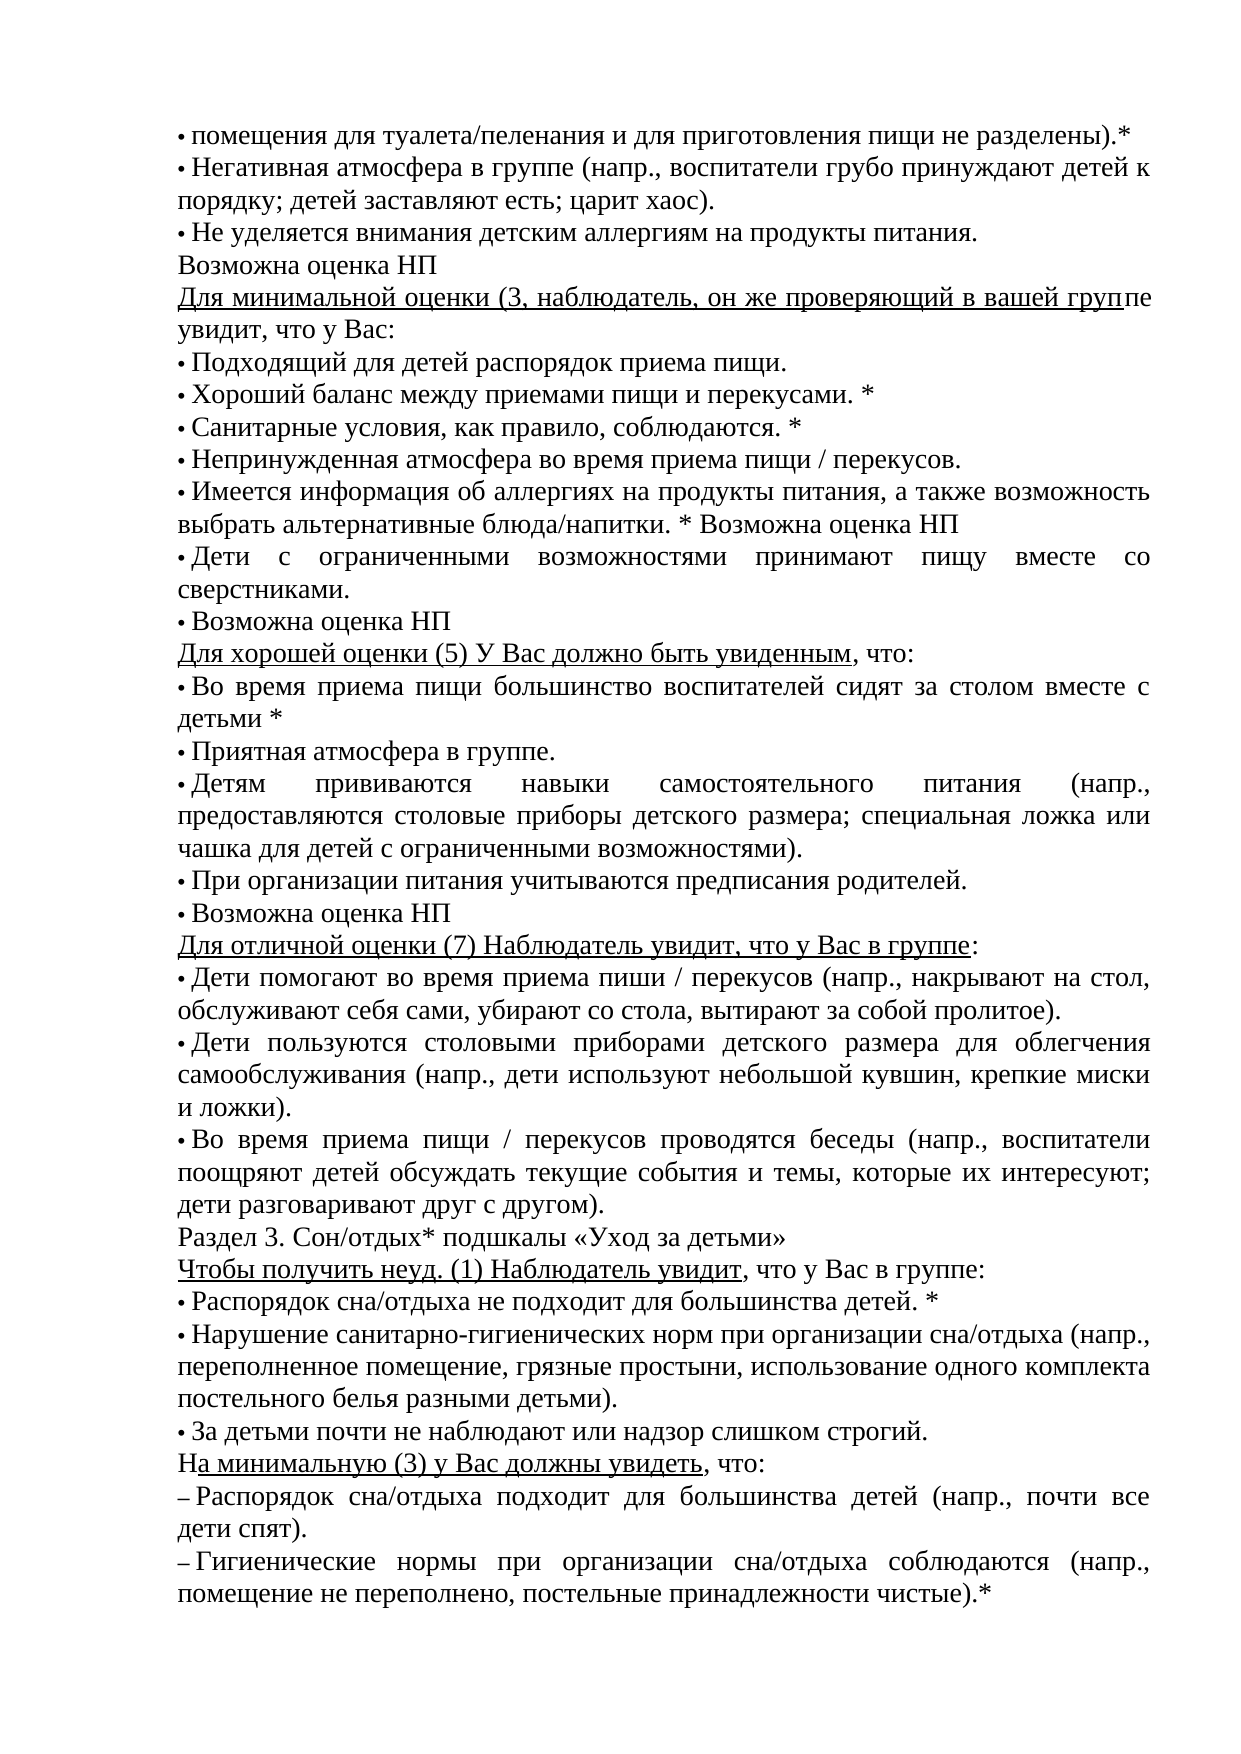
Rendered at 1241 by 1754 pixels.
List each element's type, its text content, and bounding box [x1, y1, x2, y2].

text • Непринужденная атмосфера во время приема пищи / перекусов. [177, 442, 1152, 474]
text Возможна оценка НП [177, 248, 1152, 280]
text • Дети помогают во время приема пиши / перекусов (напр., накрывают на стол, обслуживают себя сами, убирают со стола, вытирают за собой пролитое). [177, 960, 1152, 1025]
text • Возможна оценка НП [177, 604, 1152, 636]
text • Хороший баланс между приемами пищи и перекусами. * [177, 377, 1152, 410]
text • За детьми почти не наблюдают или надзор слишком строгий. [177, 1414, 1152, 1446]
text • Дети пользуются столовыми приборами детского размера для облегчения самообслуживания (напр., дети используют небольшой кувшин, крепкие миски и ложки). [177, 1025, 1152, 1122]
text Для хорошей оценки (5) У Вас должно быть увиденным, что: [177, 636, 1152, 669]
text Для отличной оценки (7) Наблюдатель увидит, что у Вас в группе: [177, 928, 1152, 960]
text • Приятная атмосфера в группе. [177, 734, 1152, 766]
text • Возможна оценка НП [177, 896, 1152, 928]
text – Гигиенические нормы при организации сна/отдыха соблюдаются (напр., помещение не переполнено, постельные принадлежности чистые).* [177, 1543, 1152, 1608]
text • Нарушение санитарно-гигиенических норм при организации сна/отдыха (напр., переполненное помещение, грязные простыни, использование одного комплекта постельного белья разными детьми). [177, 1317, 1152, 1414]
text • При организации питания учитываются предписания родителей. [177, 863, 1152, 896]
text • Санитарные условия, как правило, соблюдаются. * [177, 410, 1152, 442]
text – Распорядок сна/отдыха подходит для большинства детей (напр., почти все дети спят). [177, 1479, 1152, 1543]
text • Детям прививаются навыки самостоятельного питания (напр., предоставляются столовые приборы детского размера; специальная ложка или чашка для детей с ограниченными возможностями). [177, 766, 1152, 863]
text • Подходящий для детей распорядок приема пищи. [177, 345, 1152, 377]
text • Дети с ограниченными возможностями принимают пищу вместе со сверстниками. [177, 539, 1152, 604]
text • Не уделяется внимания детским аллергиям на продукты питания. [177, 215, 1152, 248]
text • Во время приема пищи большинство воспитателей сидят за столом вместе с детьми * [177, 669, 1152, 734]
text • помещения для туалета/пеленания и для приготовления пищи не разделены).* [177, 118, 1152, 151]
text • Негативная атмосфера в группе (напр., воспитатели грубо принуждают детей к порядку; детей заставляют есть; царит хаос). [177, 151, 1152, 215]
text • Распорядок сна/отдыха не подходит для большинства детей. * [177, 1284, 1152, 1317]
text Чтобы получить неуд. (1) Наблюдатель увидит, что у Вас в группе: [177, 1252, 1152, 1284]
text • Имеется информация об аллергиях на продукты питания, а также возможность выбрать альтернативные блюда/напитки. * Возможна оценка НП [177, 474, 1152, 539]
text На минимальную (3) у Вас должны увидеть, что: [177, 1446, 1152, 1479]
text Для минимальной оценки (3, наблюдатель, он же проверяющий в вашей группе увидит, что у Вас: [177, 280, 1152, 345]
text • Во время приема пищи / перекусов проводятся беседы (напр., воспитатели поощряют детей обсуждать текущие события и темы, которые их интересуют; дети разговаривают друг с другом). [177, 1122, 1152, 1219]
text Раздел 3. Сон/отдых* подшкалы «Уход за детьми» [177, 1219, 1152, 1252]
